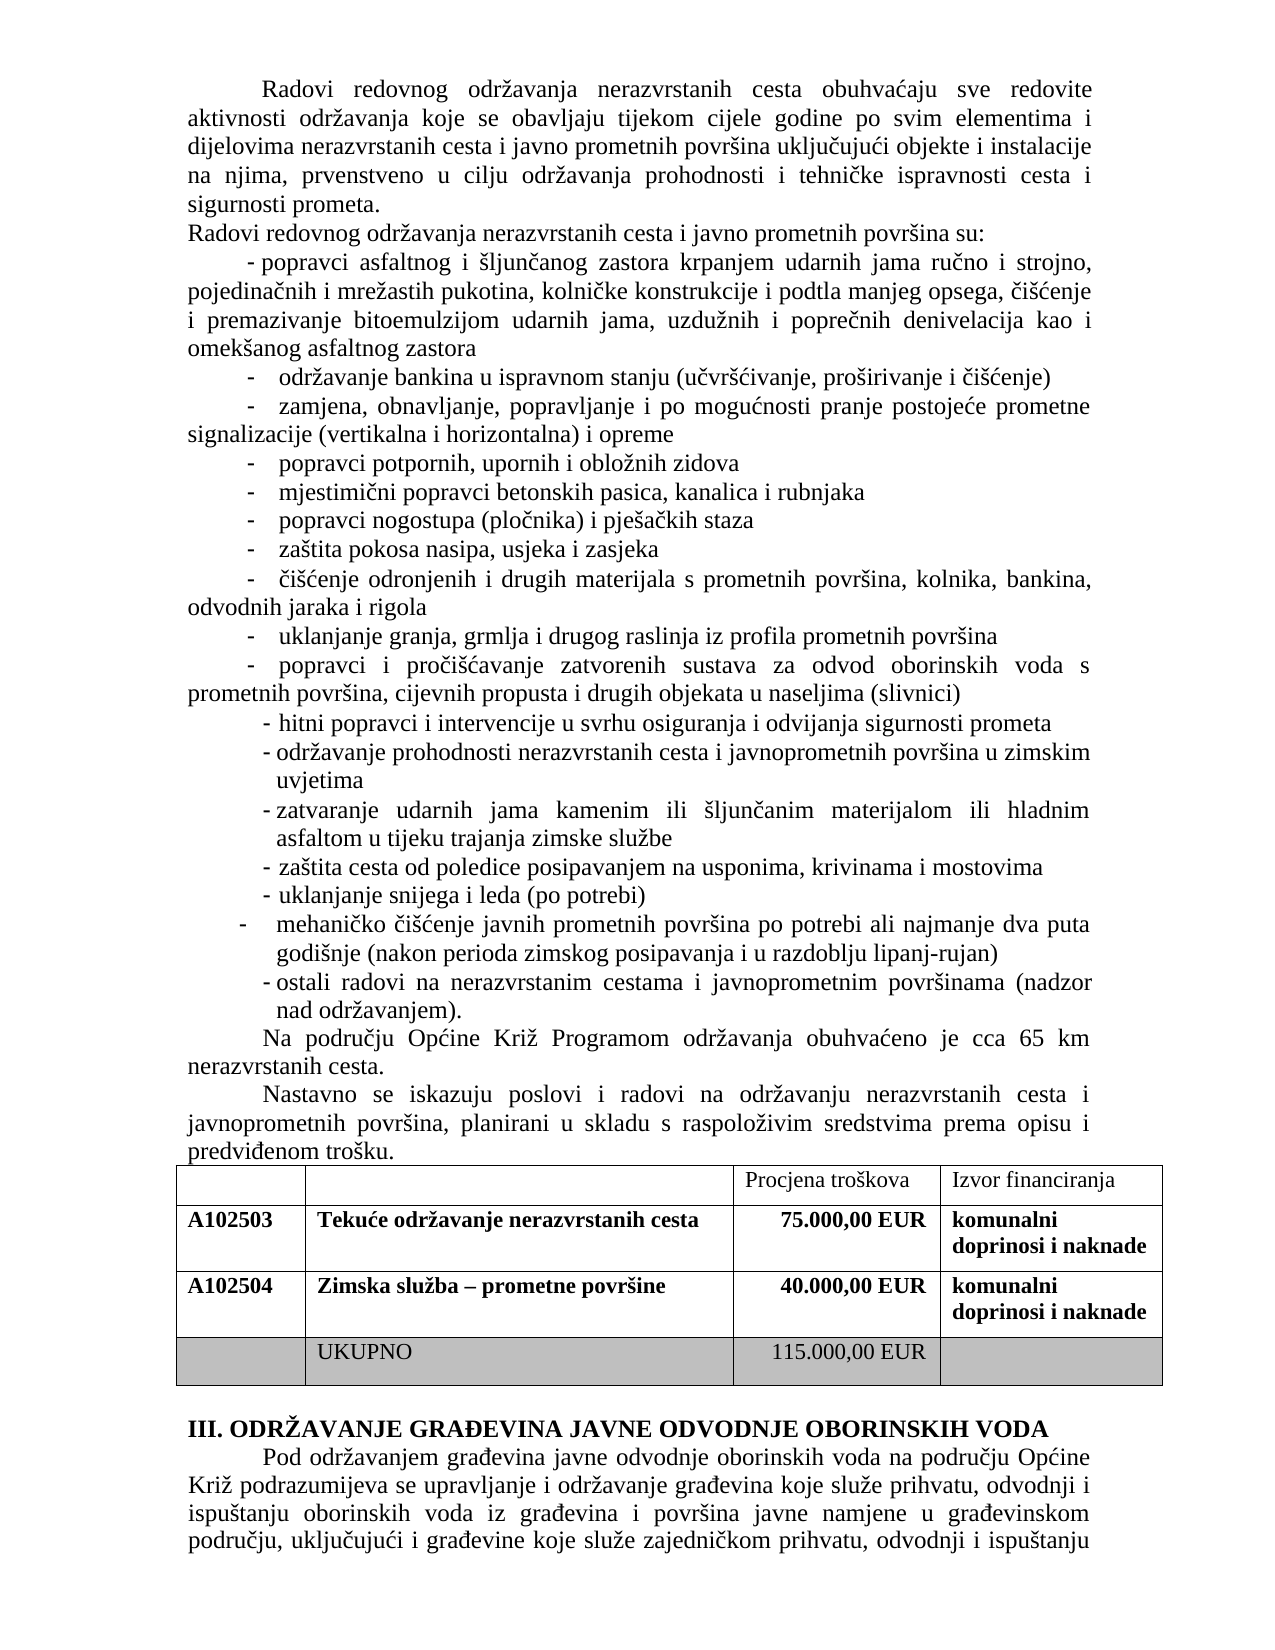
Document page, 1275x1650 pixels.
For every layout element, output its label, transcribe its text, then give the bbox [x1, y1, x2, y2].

list mjestimični popravci betonskih pasica, kanalica i rubnjaka [187, 477, 1093, 506]
list uklanjanje granja, grmlja i drugog raslinja iz profila prometnih površina [187, 621, 1093, 649]
table_cell komunalni doprinosi i naknade [941, 1206, 1162, 1271]
list popravci nogostupa (pločnika) i pješačkih staza [187, 506, 1093, 534]
table_cell A102504 [177, 1272, 305, 1337]
text Nastavno se iskazuju poslovi i radovi na održavanju nerazvrstanih cesta i javnoprometnih površina, planirani u skladu s raspoloživim sredstvima prema opisu i predviđenom trošku. [187, 1080, 1091, 1165]
list popravci potpornih, upornih i obložnih zidova [187, 448, 1093, 477]
list popravci asfaltnog i šljunčanog zastora krpanjem udarnih jama ručno i strojno, pojedinačnih i mrežastih pukotina, kolničke konstrukcije i podtla manjeg opsega, čišćenje i premazivanje bitoemulzijom udarnih jama, uzdužnih i poprečnih denivelacija kao i omekšanog asfaltnog zastora [187, 248, 1093, 362]
list hitni popravci i intervencije u svrhu osiguranja i odvijanja sigurnosti prometa [262, 708, 1093, 737]
list zamjena, obnavljanje, popravljanje i po mogućnosti pranje postojeće prometne signalizacije (vertikalna i horizontalna) i opreme [187, 392, 1091, 448]
table_cell A102503 [177, 1206, 305, 1271]
table_cell UKUPNO [306, 1338, 733, 1385]
table_cell [941, 1338, 1162, 1385]
text Radovi redovnog održavanja nerazvrstanih cesta i javno prometnih površina su: [187, 218, 1095, 246]
text Na području Općine Križ Programom održavanja obuhvaćeno je cca 65 km nerazvrstanih cesta. [187, 1024, 1091, 1080]
table_header [177, 1166, 305, 1205]
table_header Izvor financiranja [941, 1166, 1162, 1205]
text III. ODRŽAVANJE GRAĐEVINA JAVNE ODVODNJE OBORINSKIH VODA [187, 1414, 1093, 1443]
table_cell 115.000,00 EUR [734, 1338, 940, 1385]
list zatvaranje udarnih jama kamenim ili šljunčanim materijalom ili hladnim asfaltom u tijeku trajanja zimske službe [262, 796, 1091, 852]
table_cell [177, 1338, 305, 1385]
list uklanjanje snijega i leda (po potrebi) [262, 881, 1093, 909]
table_cell Zimska služba – prometne površine [306, 1272, 733, 1337]
table_cell 75.000,00 EUR [734, 1206, 940, 1271]
list čišćenje odronjenih i drugih materijala s prometnih površina, kolnika, bankina, odvodnih jaraka i rigola [187, 565, 1093, 621]
table_header [306, 1166, 733, 1205]
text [188, 1443, 1091, 1554]
list održavanje bankina u ispravnom stanju (učvršćivanje, proširivanje i čišćenje) [187, 362, 1093, 391]
list zaštita pokosa nasipa, usjeka i zasjeka [187, 535, 1093, 563]
table_cell 40.000,00 EUR [734, 1272, 940, 1337]
list mehaničko čišćenje javnih prometnih površina po potrebi ali najmanje dva puta godišnje (nakon perioda zimskog posipavanja i u razdoblju lipanj-rujan) [239, 911, 1091, 966]
table_cell komunalni doprinosi i naknade [941, 1272, 1162, 1337]
list održavanje prohodnosti nerazvrstanih cesta i javnoprometnih površina u zimskim uvjetima [262, 738, 1091, 794]
list popravci i pročišćavanje zatvorenih sustava za odvod oborinskih voda s prometnih površina, cijevnih propusta i drugih objekata u naseljima (slivnici) [187, 651, 1091, 707]
table_cell Tekuće održavanje nerazvrstanih cesta [306, 1206, 733, 1271]
list zaštita cesta od poledice posipavanjem na usponima, krivinama i mostovima [262, 852, 1093, 881]
text Radovi redovnog održavanja nerazvrstanih cesta obuhvaćaju sve redovite aktivnosti održavanja koje se obavljaju tijekom cijele godine po svim elementima i dijelovima nerazvrstanih cesta i javno prometnih površina uključujući objekte i instalacije na njima, prvenstveno u cilju održavanja prohodnosti i tehničke ispravnosti cesta i sigurnosti prometa. [187, 74, 1093, 218]
list ostali radovi na nerazvrstanim cestama i javnoprometnim površinama (nadzor nad održavanjem). [262, 968, 1093, 1024]
table_header Procjena troškova [734, 1166, 940, 1205]
